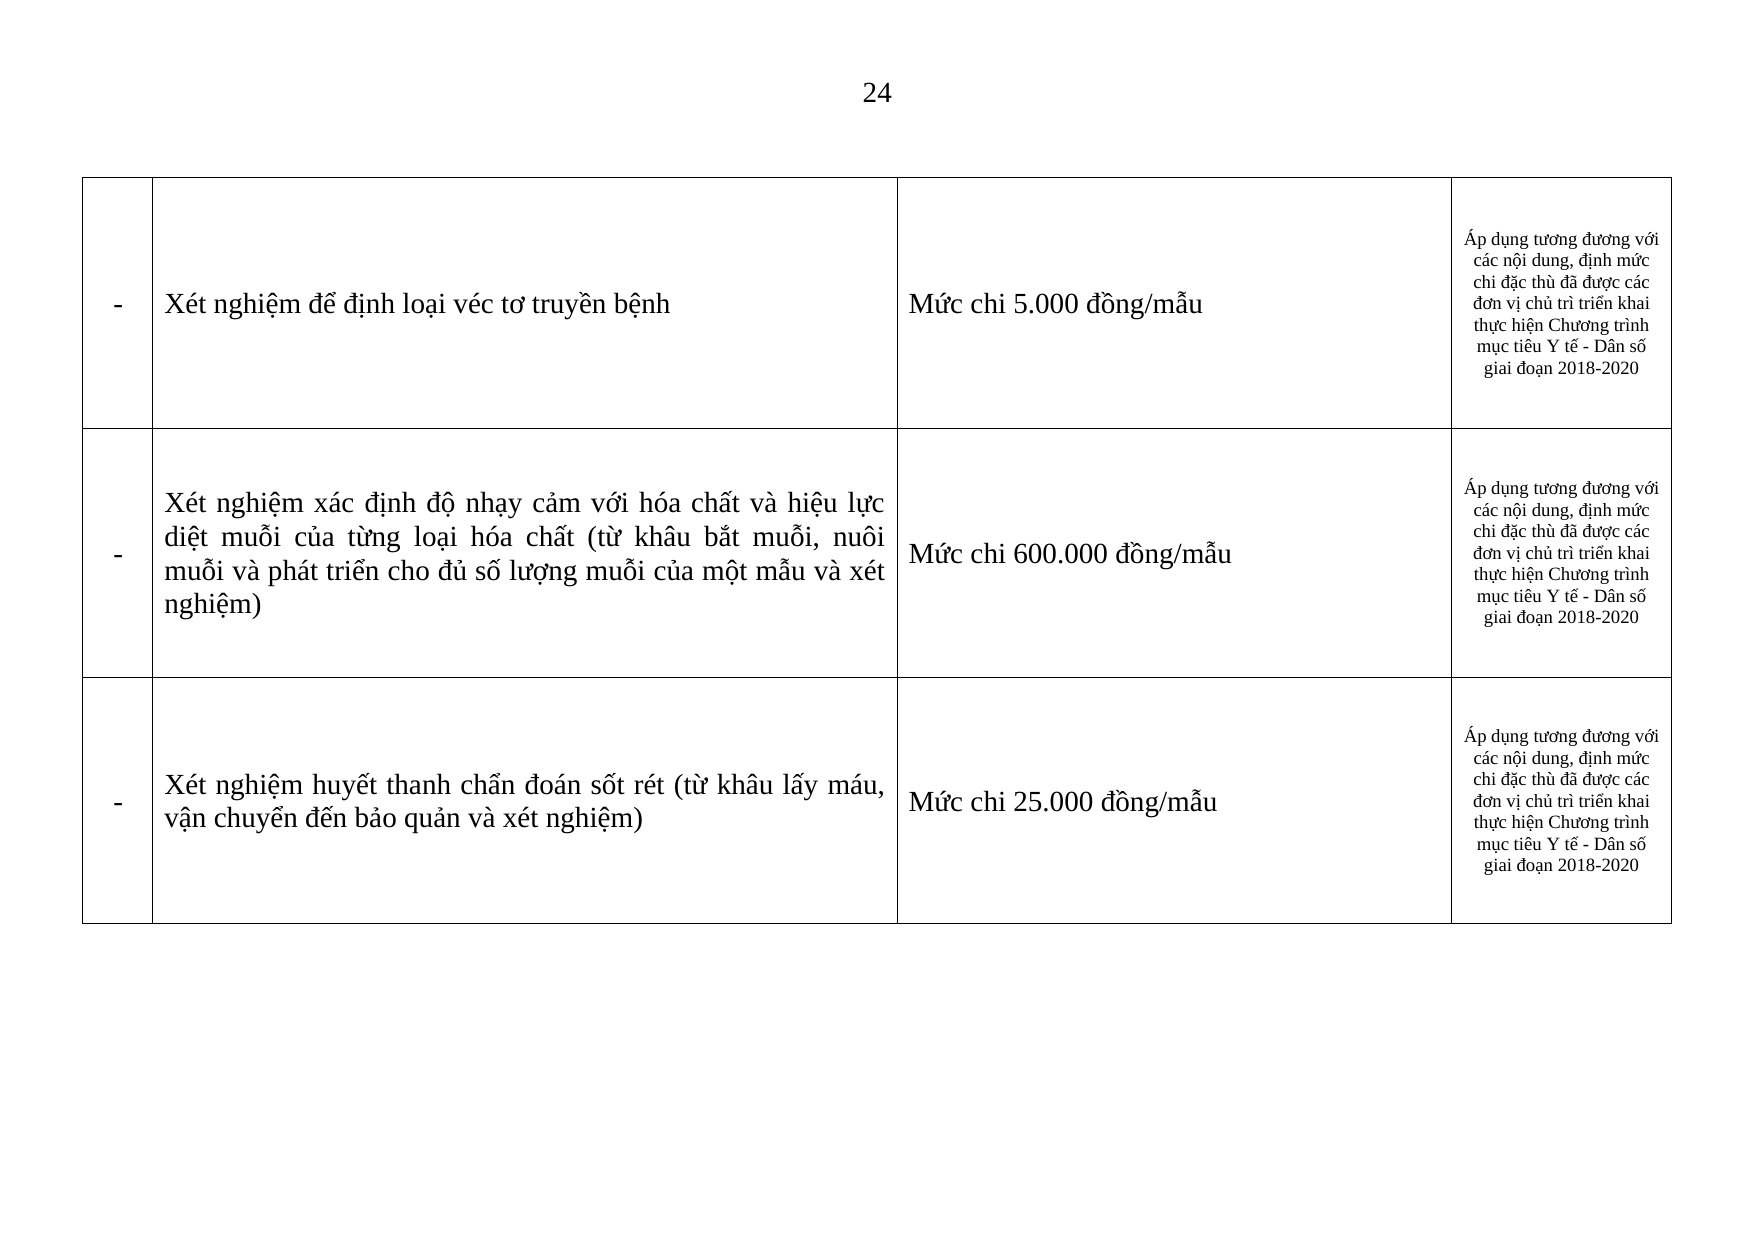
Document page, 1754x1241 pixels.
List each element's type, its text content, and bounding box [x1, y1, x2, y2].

table_cell Mức chi 5.000 đồng/mẫu [898, 178, 1451, 427]
table_cell Xét nghiệm để định loại véc tơ truyền bệnh [153, 178, 897, 427]
table_cell - [83, 429, 152, 677]
table_cell Xét nghiệm xác định độ nhạy cảm với hóa chất và hiệu lực diệt muỗi của từng loại hóa chất (từ khâu bắt muỗi, nuôi muỗi và phát triển cho đủ số lượng muỗi của một mẫu và xét nghiệm) [153, 429, 897, 677]
table_cell Xét nghiệm huyết thanh chẩn đoán sốt rét (từ khâu lấy máu, vận chuyển đến bảo quản và xét nghiệm) [153, 678, 897, 923]
table_cell Mức chi 600.000 đồng/mẫu [898, 429, 1451, 677]
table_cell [1452, 178, 1671, 427]
table_cell Mức chi 25.000 đồng/mẫu [898, 678, 1451, 923]
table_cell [1452, 678, 1671, 923]
table_cell - [83, 678, 152, 923]
table_cell - [83, 178, 152, 427]
